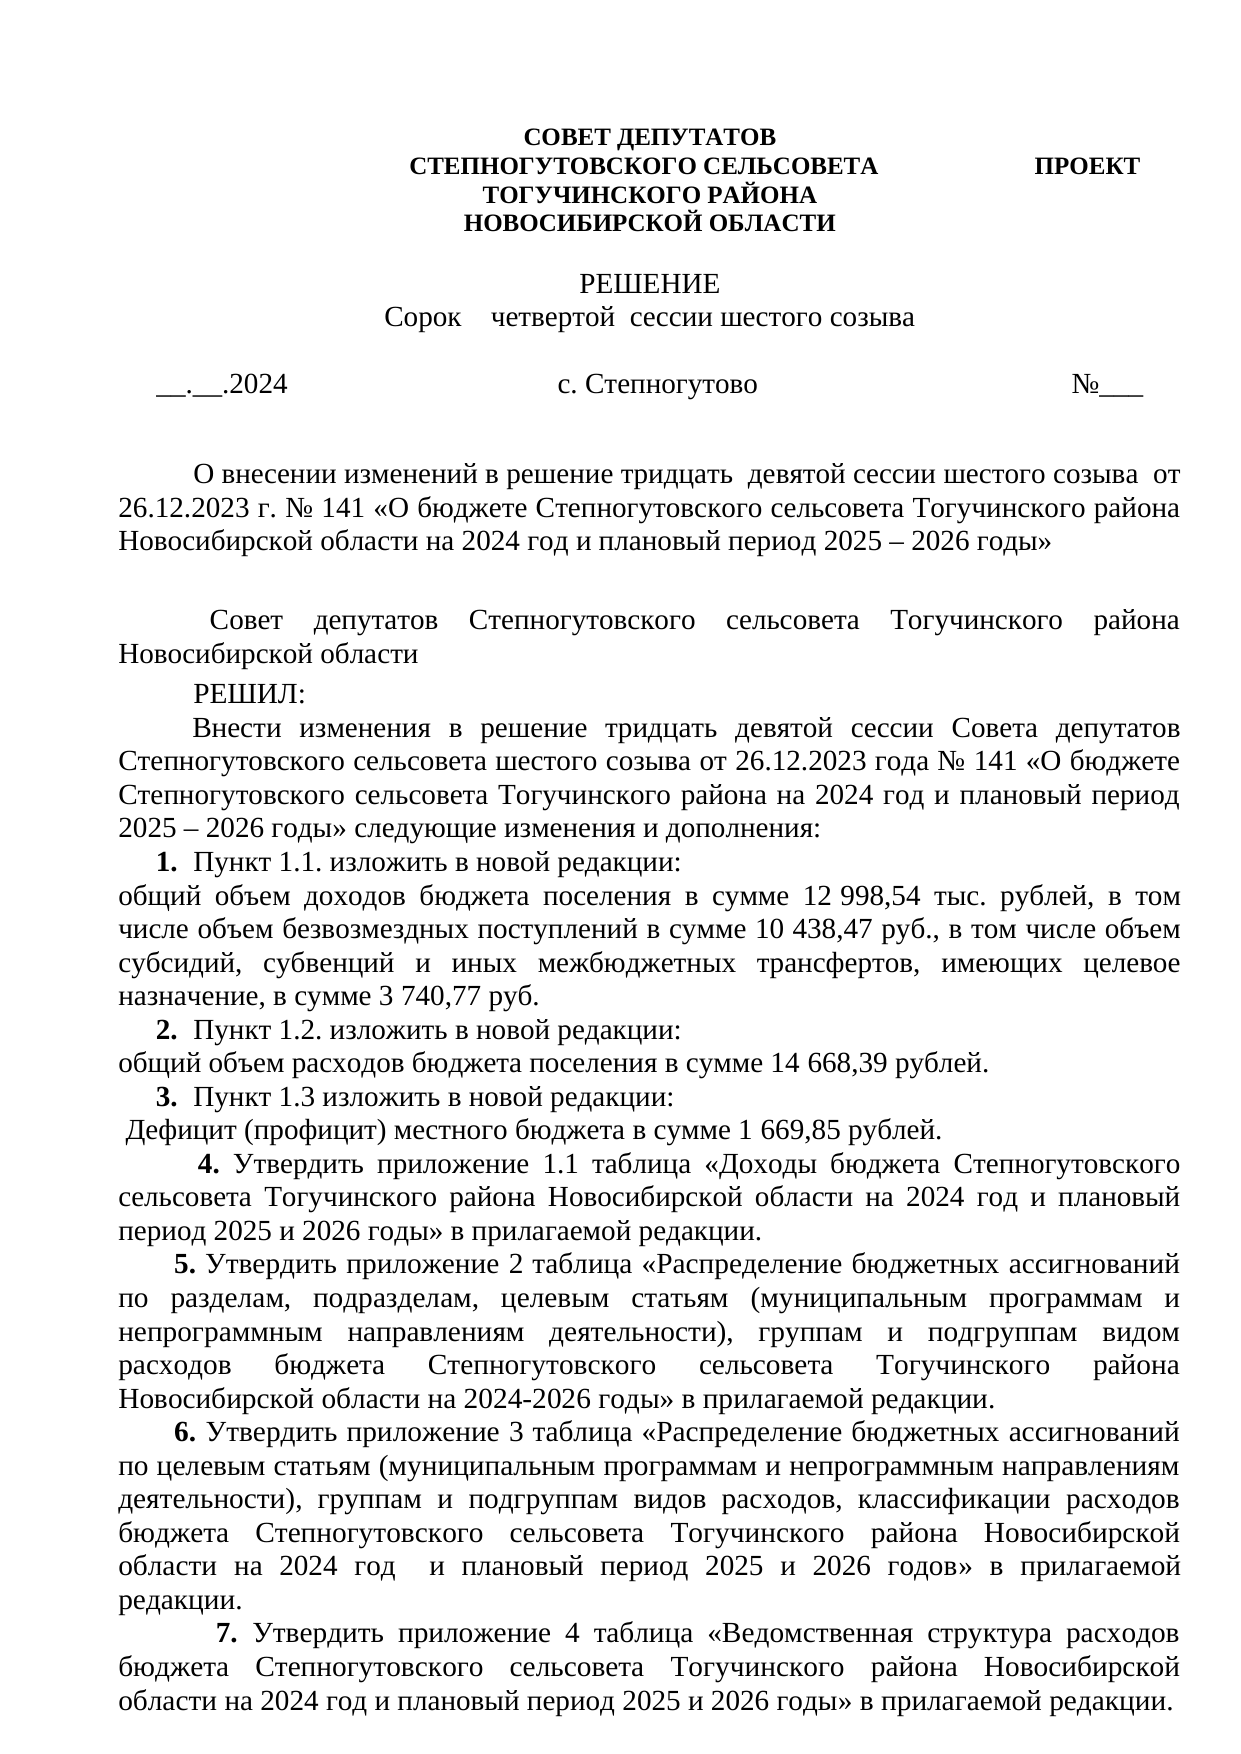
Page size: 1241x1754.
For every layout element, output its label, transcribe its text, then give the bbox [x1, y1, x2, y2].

list Пункт 1.3 изложить в новой редакции: [156, 1079, 1181, 1112]
text ТОГУЧИНСКОГО РАЙОНА [118, 180, 1181, 208]
text СТЕПНОГУТОВСКОГО СЕЛЬСОВЕТА ПРОЕКТ [118, 151, 1181, 180]
text Сорок четвертой сессии шестого созыва [118, 299, 1181, 333]
text Дефицит (профицит) местного бюджета в сумме 1 669,85 рублей. [118, 1112, 1181, 1146]
text НОВОСИБИРСКОЙ ОБЛАСТИ [118, 208, 1181, 237]
text __.__.2024 с. Степногутово №___ [118, 367, 1181, 400]
list Пункт 1.1. изложить в новой редакции: [156, 844, 1181, 878]
list Пункт 1.2. изложить в новой редакции: [156, 1012, 1181, 1045]
text общий объем доходов бюджета поселения в сумме 12 998,54 тыс. рублей, в том числе объем безвозмездных поступлений в сумме 10 438,47 руб., в том числе объем субсидий, субвенций и иных межбюджетных трансфертов, имеющих целевое назначение, в сумме 3 740,77 руб. [118, 878, 1181, 1012]
text 4. Утвердить приложение 1.1 таблица «Доходы бюджета Степногутовского сельсовета Тогучинского района Новосибирской области на 2024 год и плановый период 2025 и 2026 годы» в прилагаемой редакции. [118, 1146, 1181, 1247]
text общий объем расходов бюджета поселения в сумме 14 668,39 рублей. [118, 1045, 1181, 1079]
text 5. Утвердить приложение 2 таблица «Распределение бюджетных ассигнований по разделам, подразделам, целевым статьям (муниципальным программам и непрограммным направлениям деятельности), группам и подгруппам видом расходов бюджета Степногутовского сельсовета Тогучинского района Новосибирской области на 2024-2026 годы» в прилагаемой редакции. [118, 1247, 1181, 1414]
text 6. Утвердить приложение 3 таблица «Распределение бюджетных ассигнований по целевым статьям (муниципальным программам и непрограммным направлениям деятельности), группам и подгруппам видов расходов, классификации расходов бюджета Степногутовского сельсовета Тогучинского района Новосибирской области на 2024 год и плановый период 2025 и 2026 годов» в прилагаемой редакции. [118, 1414, 1181, 1616]
text Внести изменения в решение тридцать девятой сессии Совета депутатов Степногутовского сельсовета шестого созыва от 26.12.2023 года № 141 «О бюджете Степногутовского сельсовета Тогучинского района на 2024 год и плановый период 2025 – 2026 годы» следующие изменения и дополнения: [118, 710, 1181, 844]
text 7. Утвердить приложение 4 таблица «Ведомственная структура расходов бюджета Степногутовского сельсовета Тогучинского района Новосибирской области на 2024 год и плановый период 2025 и 2026 годы» в прилагаемой редакции. [118, 1616, 1181, 1716]
text РЕШИЛ: [118, 676, 1181, 710]
text Совет депутатов Степногутовского сельсовета Тогучинского района Новосибирской области [118, 603, 1181, 670]
text О внесении изменений в решение тридцать девятой сессии шестого созыва от 26.12.2023 г. № 141 «О бюджете Степногутовского сельсовета Тогучинского района Новосибирской области на 2024 год и плановый период 2025 – 2026 годы» [118, 456, 1181, 557]
text СОВЕТ ДЕПУТАТОВ [118, 122, 1181, 151]
text РЕШЕНИЕ [118, 266, 1181, 299]
